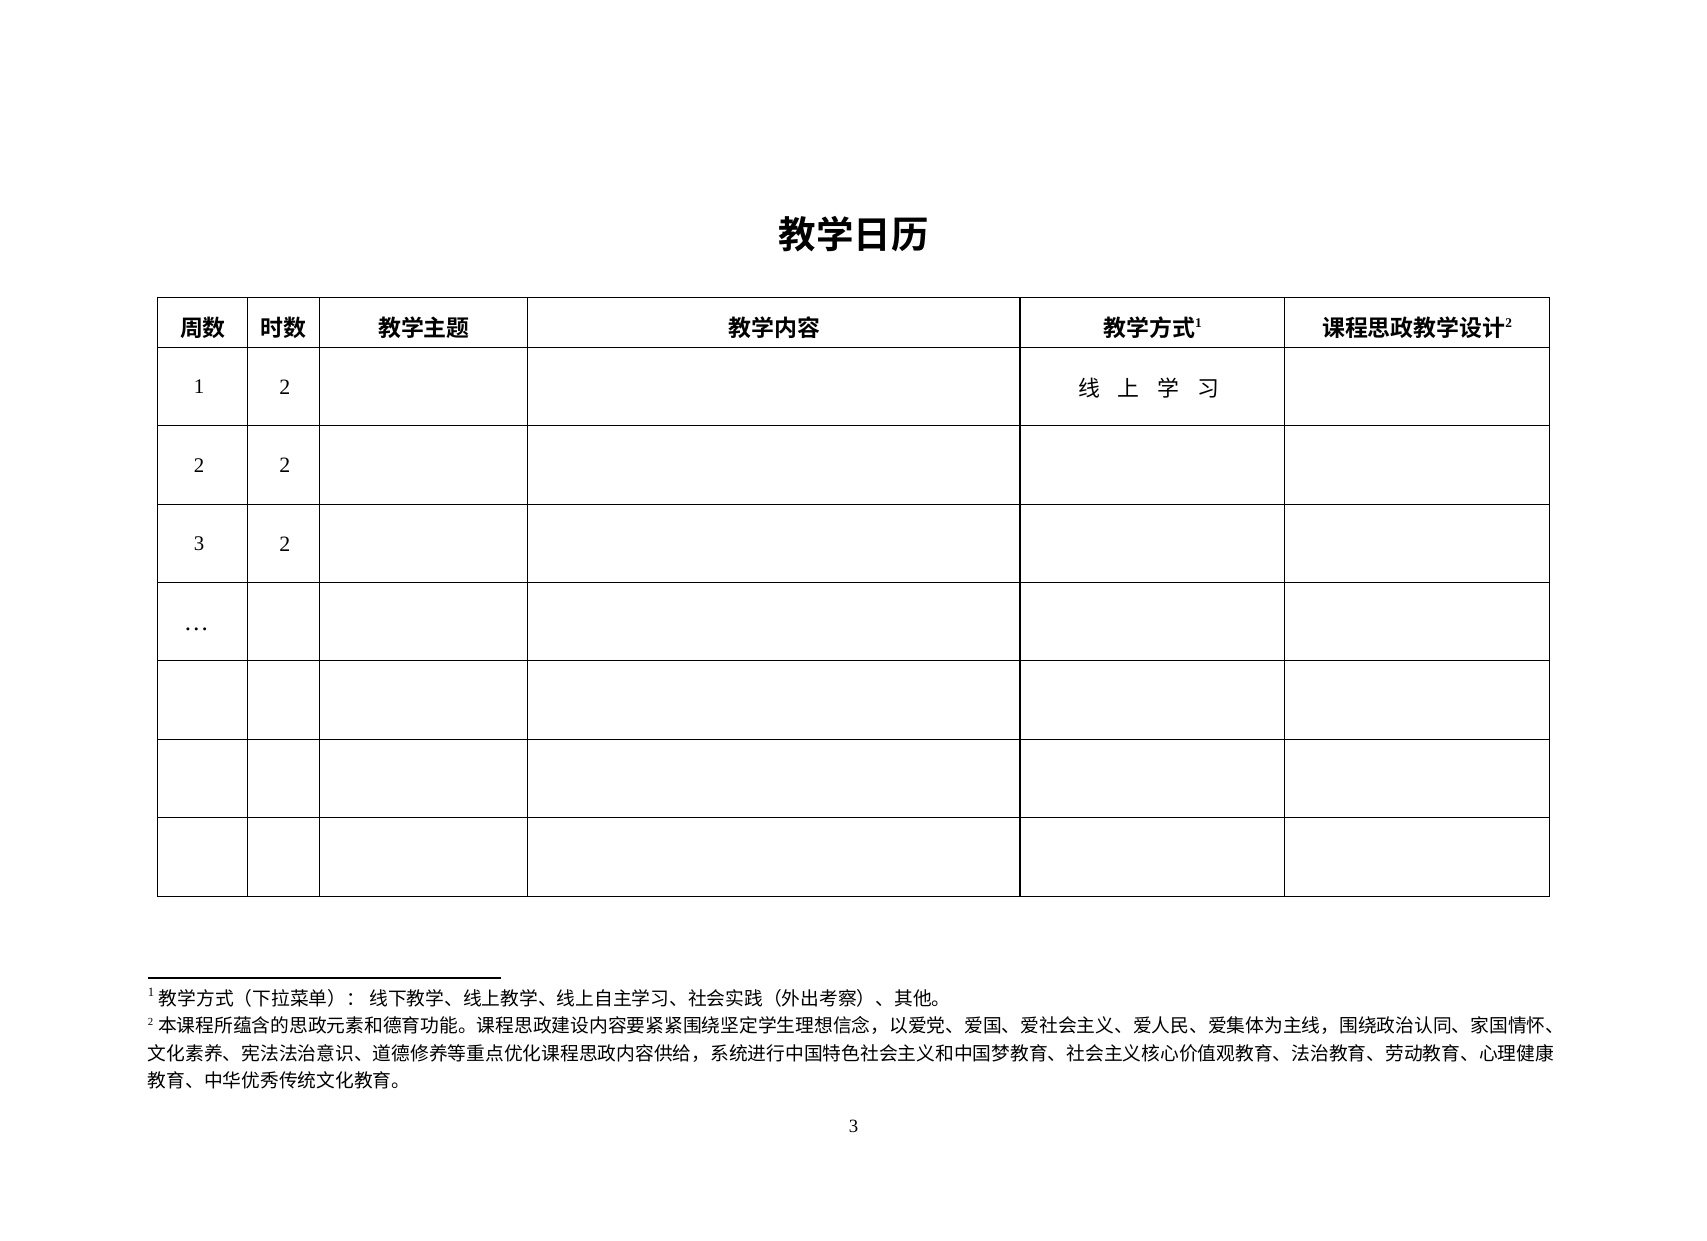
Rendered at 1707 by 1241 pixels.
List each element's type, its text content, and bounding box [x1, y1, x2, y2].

table_cell 2 [248, 505, 319, 582]
table_cell [1285, 818, 1549, 896]
table_header 教学内容 [528, 298, 1019, 347]
table_header 时数 [248, 298, 319, 347]
table_cell [320, 818, 527, 896]
table_cell [528, 740, 1019, 817]
table_cell [1021, 426, 1284, 503]
table_header 教学方式 [1021, 298, 1284, 347]
table_cell [1021, 661, 1284, 739]
table_cell [528, 583, 1019, 660]
table_cell [1285, 583, 1549, 660]
table_cell [1285, 661, 1549, 739]
table_cell [248, 583, 319, 660]
table_cell [528, 818, 1019, 896]
table_cell [320, 661, 527, 739]
table_cell [1021, 818, 1284, 896]
table_cell [158, 661, 247, 739]
table_cell [1021, 348, 1284, 425]
table_cell [1285, 426, 1549, 503]
table_header 课程思政教学设计 [1285, 298, 1549, 347]
table_cell … [158, 583, 247, 660]
table_cell [158, 740, 247, 817]
table_cell [528, 348, 1019, 425]
table_cell 2 [248, 426, 319, 503]
table_cell 2 [158, 426, 247, 503]
table_cell [320, 505, 527, 582]
table_cell [320, 583, 527, 660]
table_cell [158, 818, 247, 896]
table_cell [248, 661, 319, 739]
table_cell 1 [158, 348, 247, 425]
table_cell [1285, 348, 1549, 425]
table_cell [320, 348, 527, 425]
table_cell [320, 740, 527, 817]
table_cell [1021, 740, 1284, 817]
table_cell [1021, 583, 1284, 660]
table_cell [1021, 505, 1284, 582]
table_cell [320, 426, 527, 503]
table_cell [248, 740, 319, 817]
table_header 教学主题 [320, 298, 527, 347]
table_cell [528, 505, 1019, 582]
table_cell 2 [248, 348, 319, 425]
table_cell 3 [158, 505, 247, 582]
table_cell [528, 426, 1019, 503]
table_cell [1285, 740, 1549, 817]
table_cell [1285, 505, 1549, 582]
table_cell [528, 661, 1019, 739]
table_cell [248, 818, 319, 896]
text 教学日历 [151, 205, 1556, 259]
table_header 周数 [158, 298, 247, 347]
